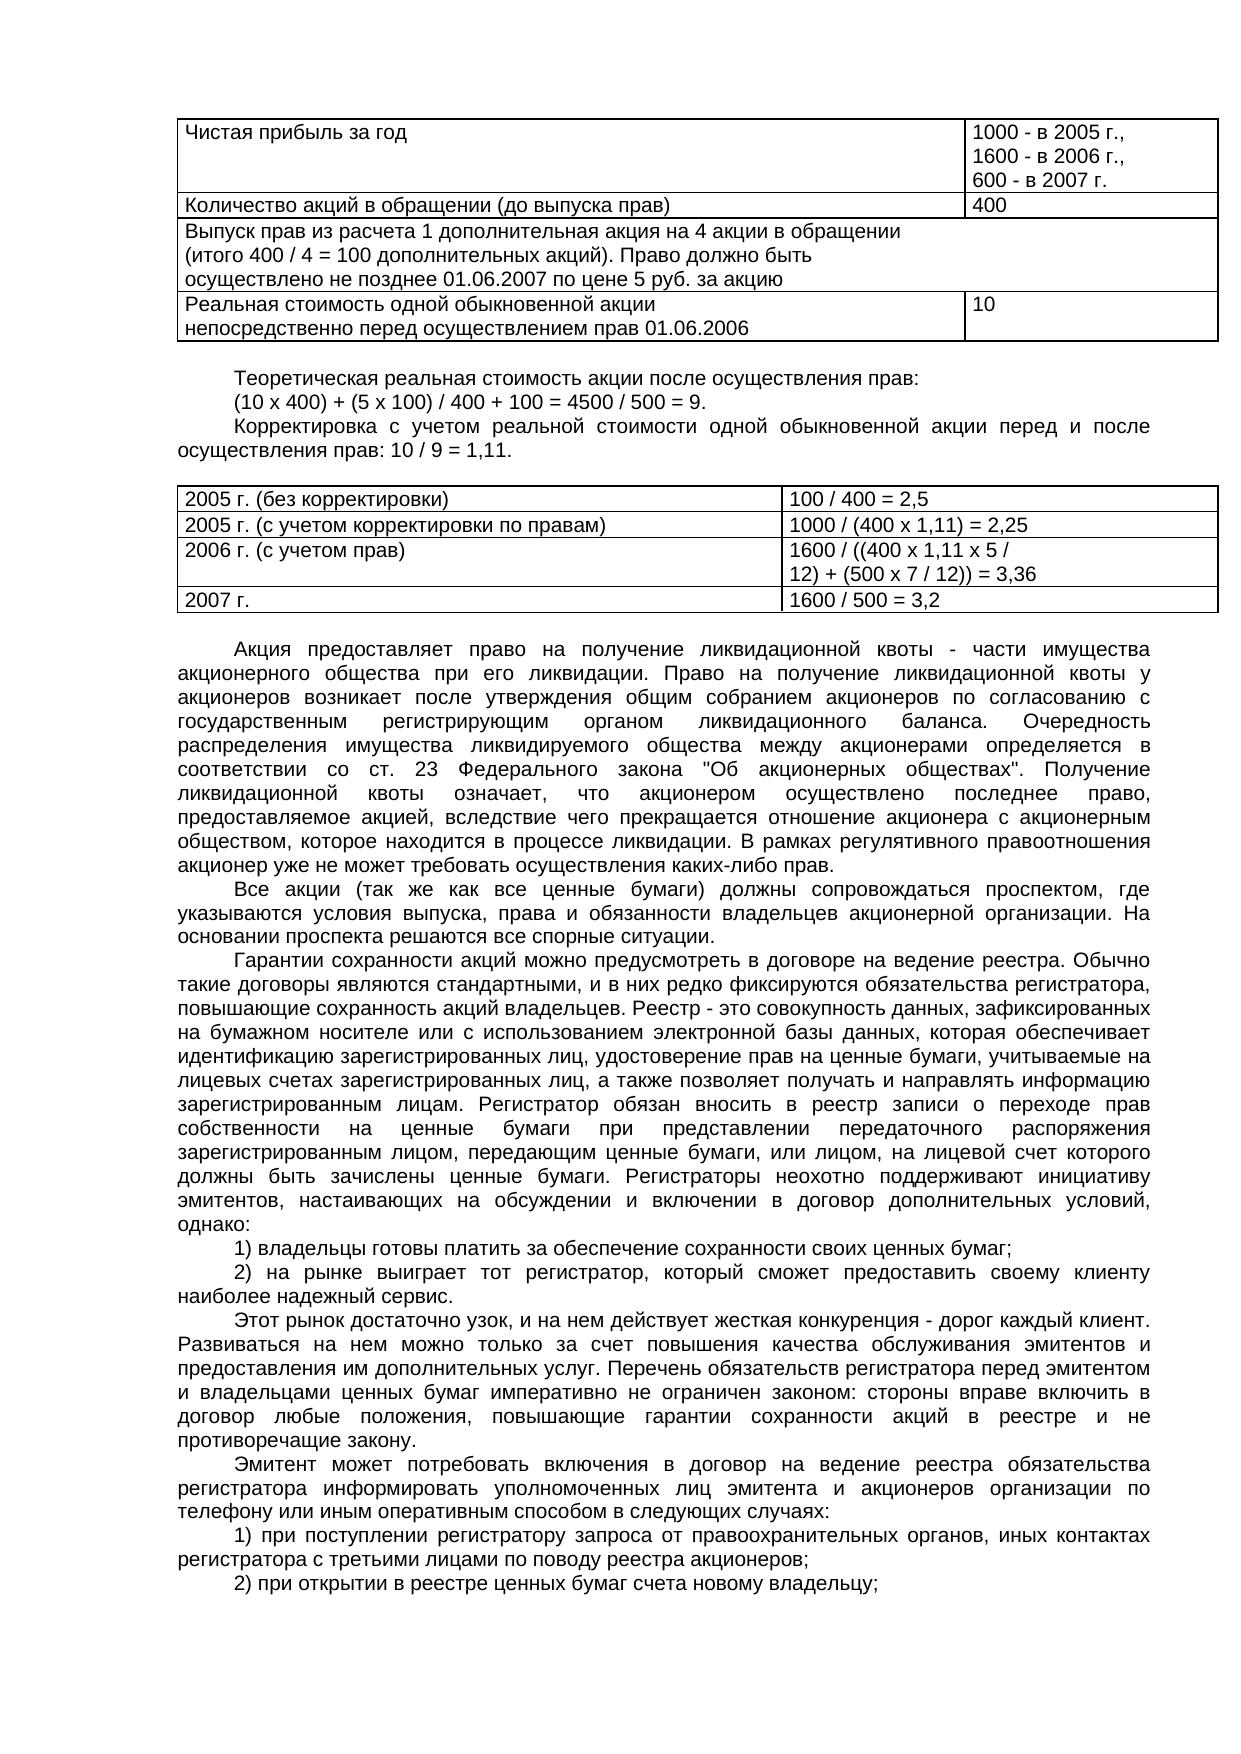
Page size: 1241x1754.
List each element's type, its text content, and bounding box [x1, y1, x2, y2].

table_header 100 / 400 = 2,5 [783, 487, 1217, 511]
text (10 x 400) + (5 x 100) / 400 + 100 = 4500 / 500 = 9. [177, 389, 1152, 413]
table_cell 10 [966, 292, 1217, 340]
text Акция предоставляет право на получение ликвидационной квоты - части имущества акционерного общества при его ликвидации. Право на получение ликвидационной квоты у акционеров возникает после утверждения общим собранием акционеров по согласованию с государственным регистрирующим органом ликвидационного баланса. Очередность распределения имущества ликвидируемого общества между акционерами определяется в соответствии со ст. 23 Федерального закона "Об акционерных обществах". Получение ликвидационной квоты означает, что акционером осуществлено последнее право, предоставляемое акцией, вследствие чего прекращается отношение акционера с акционерным обществом, которое находится в процессе ликвидации. В рамках регулятивного правоотношения акционер уже не может требовать осуществления каких-либо прав. [177, 637, 1152, 876]
text 2) при открытии в реестре ценных бумаг счета новому владельцу; [177, 1571, 1152, 1595]
table_cell Реальная стоимость одной обыкновенной акции непосредственно перед осуществлением прав 01.06.2006 [178, 292, 964, 340]
table_cell Количество акций в обращении (до выпуска прав) [178, 193, 964, 217]
table_cell 2005 г. (с учетом корректировки по правам) [178, 512, 781, 536]
text Теоретическая реальная стоимость акции после осуществления прав: [177, 366, 1152, 389]
text 1) владельцы готовы платить за обеспечение сохранности своих ценных бумаг; [177, 1236, 1152, 1260]
table_cell 400 [966, 193, 1217, 217]
table_cell 1000 / (400 x 1,11) = 2,25 [783, 512, 1217, 536]
text 2) на рынке выиграет тот регистратор, который сможет предоставить своему клиенту наиболее надежный сервис. [177, 1260, 1152, 1308]
text Корректировка с учетом реальной стоимости одной обыкновенной акции перед и после осуществления прав: 10 / 9 = 1,11. [177, 413, 1152, 461]
text Гарантии сохранности акций можно предусмотреть в договоре на ведение реестра. Обычно такие договоры являются стандартными, и в них редко фиксируются обязательства регистратора, повышающие сохранность акций владельцев. Реестр - это совокупность данных, зафиксированных на бумажном носителе или с использованием электронной базы данных, которая обеспечивает идентификацию зарегистрированных лиц, удостоверение прав на ценные бумаги, учитываемые на лицевых счетах зарегистрированных лиц, а также позволяет получать и направлять информацию зарегистрированным лицам. Регистратор обязан вносить в реестр записи о переходе прав собственности на ценные бумаги при представлении передаточного распоряжения зарегистрированным лицом, передающим ценные бумаги, или лицом, на лицевой счет которого должны быть зачислены ценные бумаги. Регистраторы неохотно поддерживают инициативу эмитентов, настаивающих на обсуждении и включении в договор дополнительных условий, однако: [177, 948, 1152, 1236]
table_cell 2006 г. (с учетом прав) [178, 538, 781, 586]
table_cell 1600 / ((400 x 1,11 x 5 / 12) + (500 x 7 / 12)) = 3,36 [783, 538, 1217, 586]
text 1) при поступлении регистратору запроса от правоохранительных органов, иных контактах регистратора с третьими лицами по поводу реестра акционеров; [177, 1523, 1152, 1571]
text Все акции (так же как все ценные бумаги) должны сопровождаться проспектом, где указываются условия выпуска, права и обязанности владельцев акционерной организации. На основании проспекта решаются все спорные ситуации. [177, 876, 1152, 948]
table_cell 1600 / 500 = 3,2 [783, 587, 1217, 611]
table_header 1000 - в 2005 г., 1600 - в 2006 г., 600 - в 2007 г. [966, 120, 1217, 192]
table_header Чистая прибыль за год [178, 120, 964, 192]
text Эмитент может потребовать включения в договор на ведение реестра обязательства регистратора информировать уполномоченных лиц эмитента и акционеров организации по телефону или иным оперативным способом в следующих случаях: [177, 1451, 1152, 1523]
table_cell Выпуск прав из расчета 1 дополнительная акция на 4 акции в обращении (итого 400 / 4 = 100 дополнительных акций). Право должно быть осуществлено не позднее 01.06.2007 по цене 5 руб. за акцию [178, 219, 1217, 291]
text Этот рынок достаточно узок, и на нем действует жесткая конкуренция - дорог каждый клиент. Развиваться на нем можно только за счет повышения качества обслуживания эмитентов и предоставления им дополнительных услуг. Перечень обязательств регистратора перед эмитентом и владельцами ценных бумаг императивно не ограничен законом: стороны вправе включить в договор любые положения, повышающие гарантии сохранности акций в реестре и не противоречащие закону. [177, 1308, 1152, 1451]
table_header 2005 г. (без корректировки) [178, 487, 781, 511]
table_cell 2007 г. [178, 587, 781, 611]
